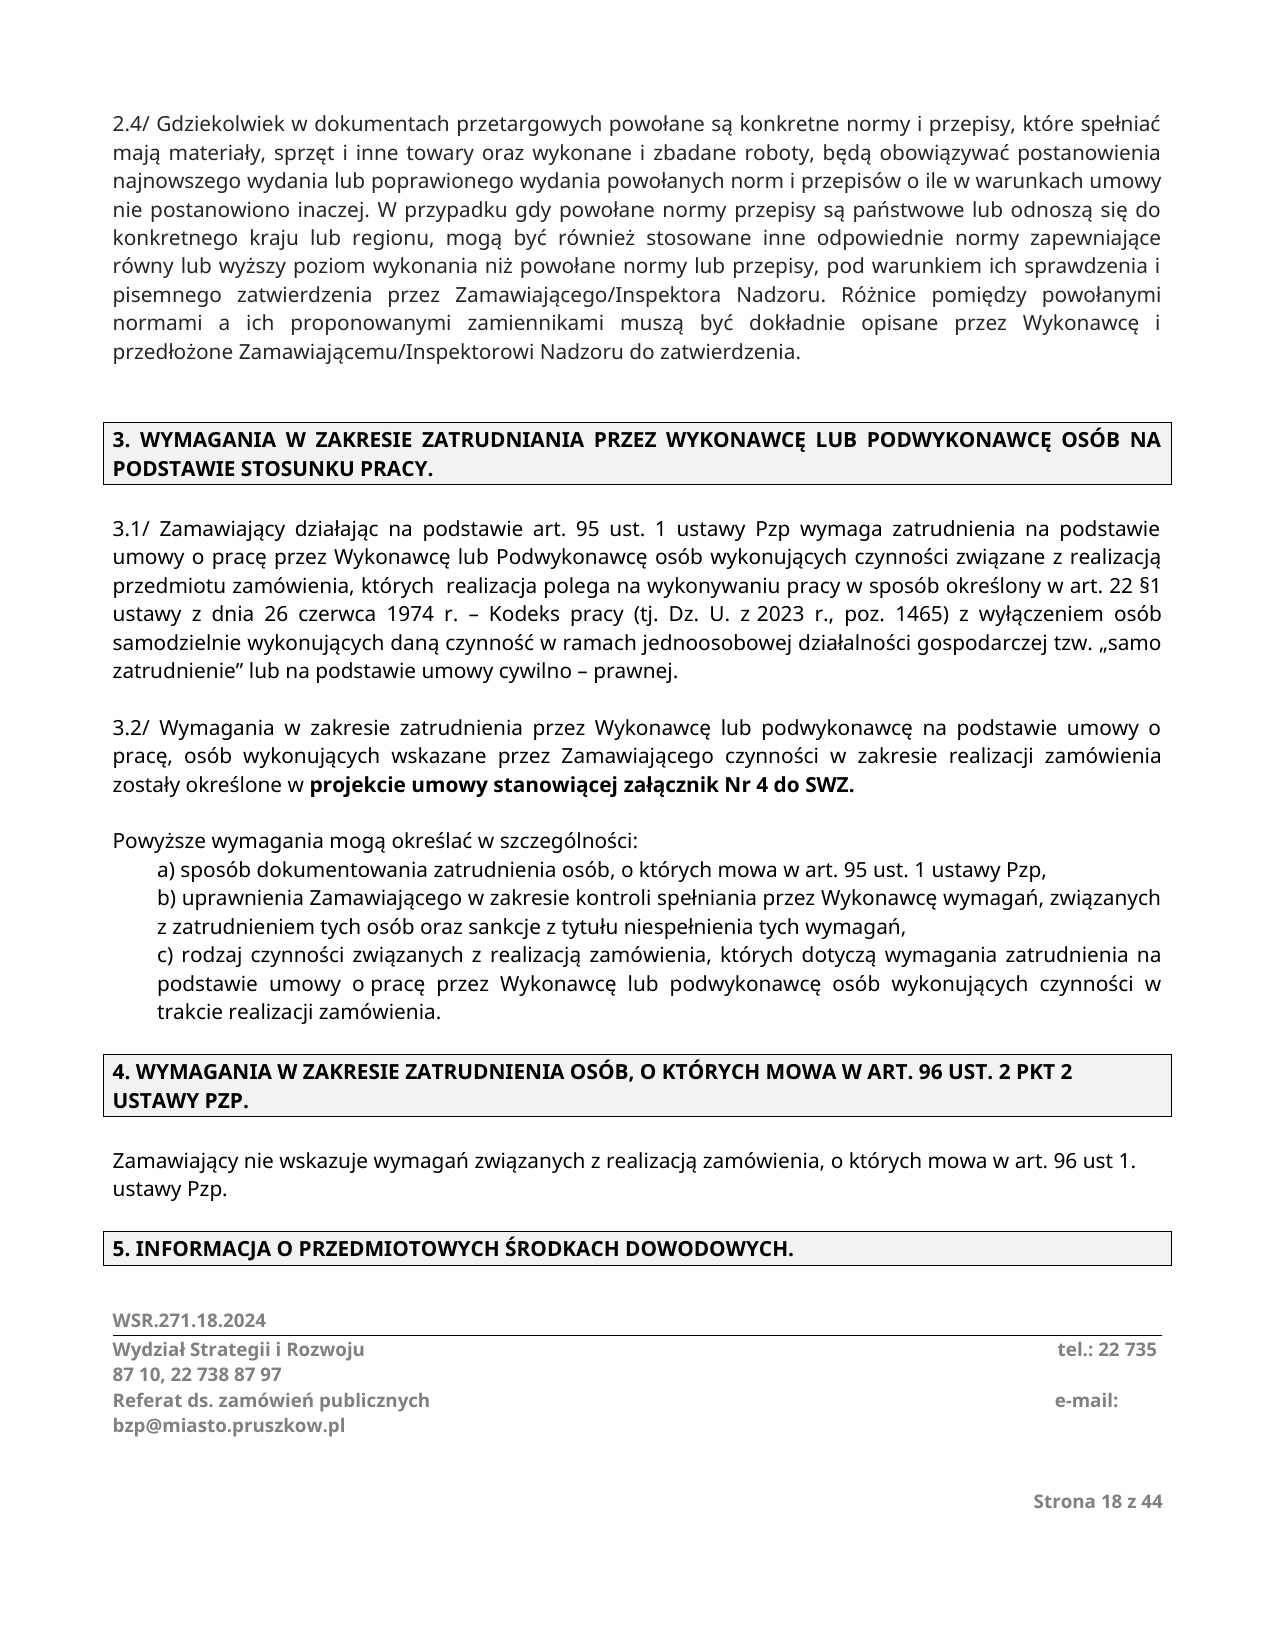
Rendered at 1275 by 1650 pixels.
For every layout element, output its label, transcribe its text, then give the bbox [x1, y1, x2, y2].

text 3. WYMAGANIA W ZAKRESIE ZATRUDNIANIA PRZEZ WYKONAWCĘ LUB PODWYKONAWCĘ OSÓB NA PODSTAWIE STOSUNKU PRACY. [104, 423, 1171, 484]
text 4. WYMAGANIA W ZAKRESIE ZATRUDNIENIA OSÓB, O KTÓRYCH MOWA W ART. 96 UST. 2 PKT 2 USTAWY PZP. [104, 1055, 1171, 1116]
text 2.4/ Gdziekolwiek w dokumentach przetargowych powołane są konkretne normy i przepisy, które spełniać mają materiały, sprzęt i inne towary oraz wykonane i zbadane roboty, będą obowiązywać postanowienia najnowszego wydania lub poprawionego wydania powołanych norm i przepisów o ile w warunkach umowy nie postanowiono inaczej. W przypadku gdy powołane normy przepisy są państwowe lub odnoszą się do konkretnego kraju lub regionu, mogą być również stosowane inne odpowiednie normy zapewniające równy lub wyższy poziom wykonania niż powołane normy lub przepisy, pod warunkiem ich sprawdzenia i pisemnego zatwierdzenia przez Zamawiającego/Inspektora Nadzoru. Różnice pomiędzy powołanymi normami a ich proponowanymi zamiennikami muszą być dokładnie opisane przez Wykonawcę i przedłożone Zamawiającemu/Inspektorowi Nadzoru do zatwierdzenia. [112, 109, 1162, 365]
text 3.1/ Zamawiający działając na podstawie art. 95 ust. 1 ustawy Pzp wymaga zatrudnienia na podstawie umowy o pracę przez Wykonawcę lub Podwykonawcę osób wykonujących czynności związane z realizacją przedmiotu zamówienia, których realizacja polega na wykonywaniu pracy w sposób określony w art. 22 §1 ustawy z dnia 26 czerwca 1974 r. – Kodeks pracy (tj. Dz. U. z 2023 r., poz. 1465) z wyłączeniem osób samodzielnie wykonujących daną czynność w ramach jednoosobowej działalności gospodarczej tzw. „samo zatrudnienie” lub na podstawie umowy cywilno – prawnej. [112, 514, 1162, 684]
text Zamawiający nie wskazuje wymagań związanych z realizacją zamówienia, o których mowa w art. 96 ust 1. ustawy Pzp. [112, 1146, 1162, 1203]
text c) rodzaj czynności związanych z realizacją zamówienia, których dotyczą wymagania zatrudnienia na podstawie umowy o pracę przez Wykonawcę lub podwykonawcę osób wykonujących czynności w trakcie realizacji zamówienia. [157, 940, 1162, 1026]
text b) uprawnienia Zamawiającego w zakresie kontroli spełniania przez Wykonawcę wymagań, związanych z zatrudnieniem tych osób oraz sankcje z tytułu niespełnienia tych wymagań, [157, 883, 1162, 940]
text a) sposób dokumentowania zatrudnienia osób, o których mowa w art. 95 ust. 1 ustawy Pzp, [157, 855, 1162, 883]
text 5. INFORMACJA O PRZEDMIOTOWYCH ŚRODKACH DOWODOWYCH. [104, 1232, 1171, 1265]
text 3.2/ Wymagania w zakresie zatrudnienia przez Wykonawcę lub podwykonawcę na podstawie umowy o pracę, osób wykonujących wskazane przez Zamawiającego czynności w zakresie realizacji zamówienia zostały określone w projekcie umowy stanowiącej załącznik Nr 4 do SWZ. [112, 713, 1162, 798]
text Powyższe wymagania mogą określać w szczególności: [112, 827, 1162, 855]
